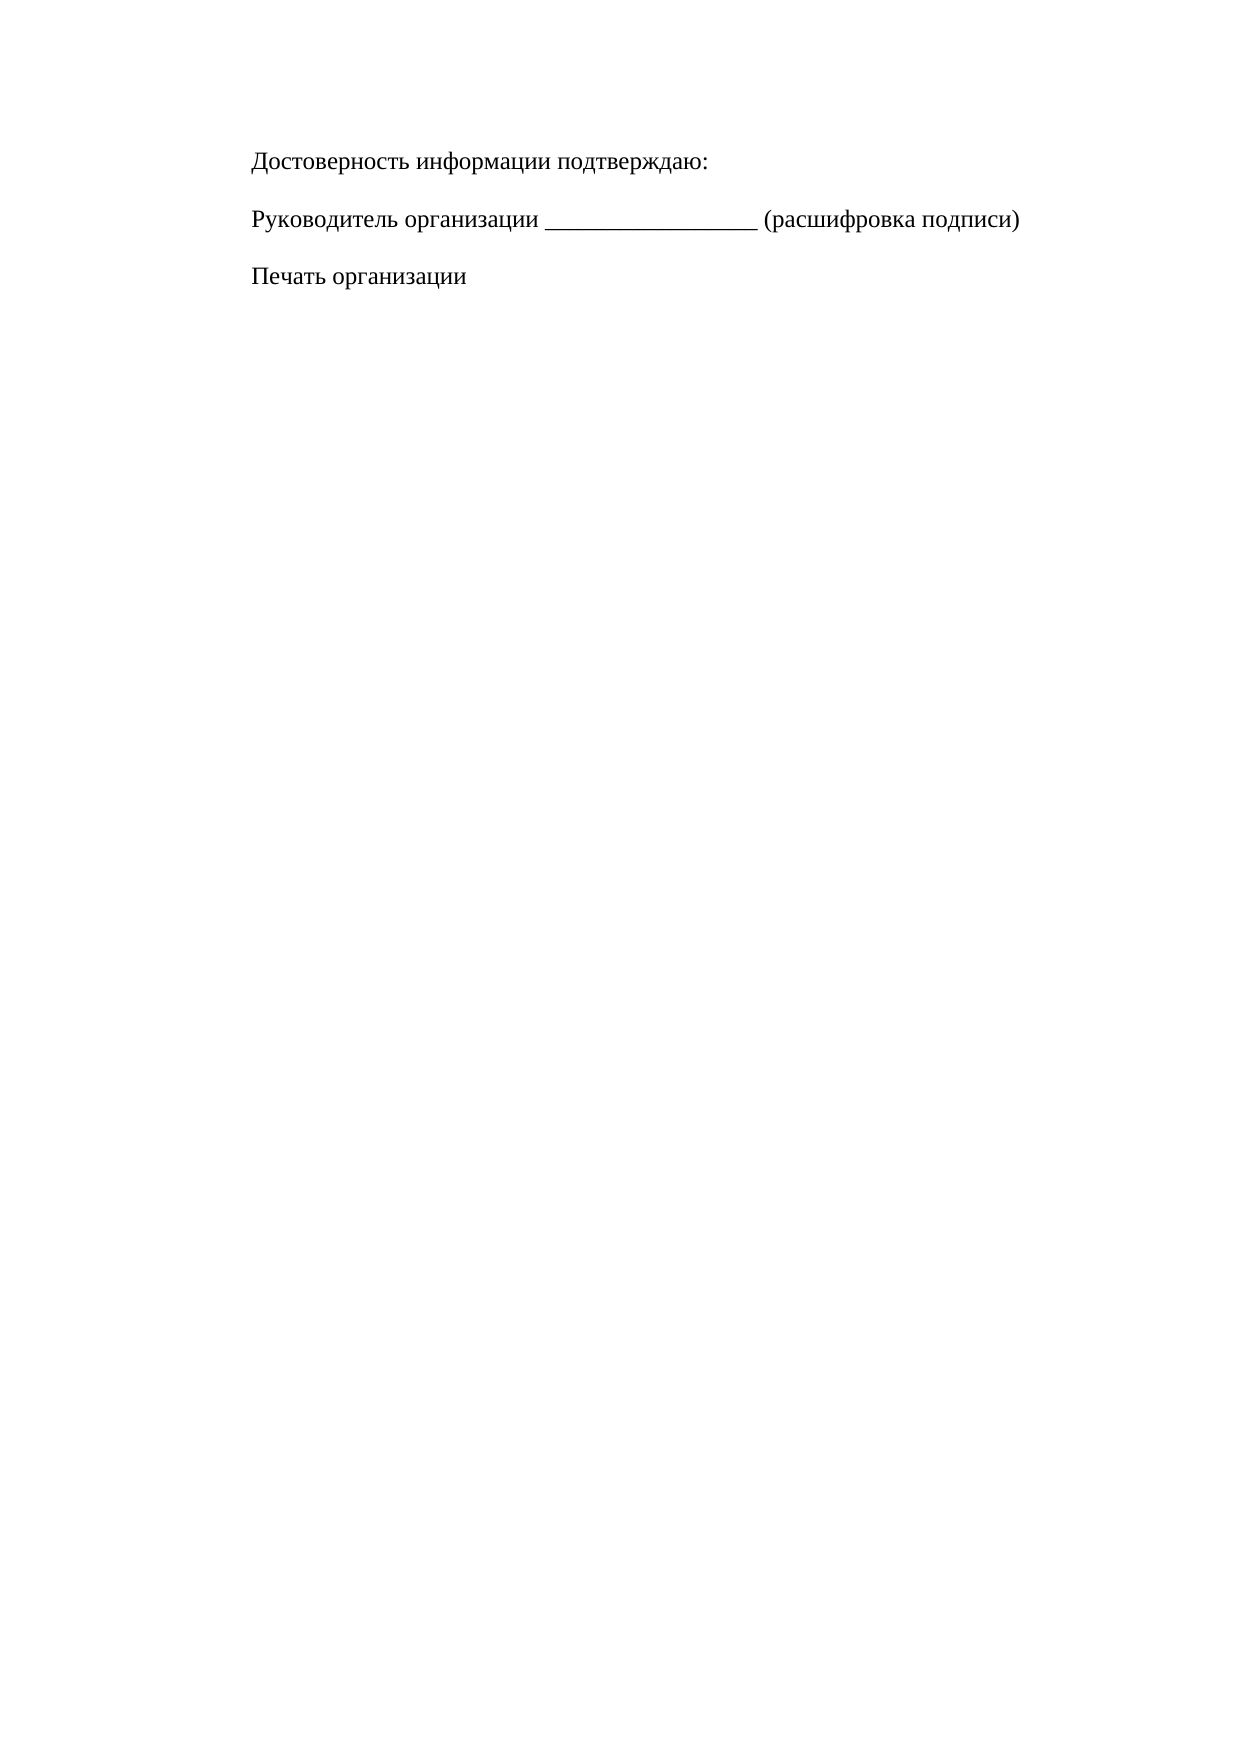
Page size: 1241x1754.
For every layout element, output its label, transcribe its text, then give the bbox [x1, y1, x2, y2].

text Руководитель организации _________________ (расшифровка подписи) [177, 204, 1152, 232]
text Достоверность информации подтверждаю: [177, 146, 1152, 175]
text Печать организации [177, 261, 1152, 290]
